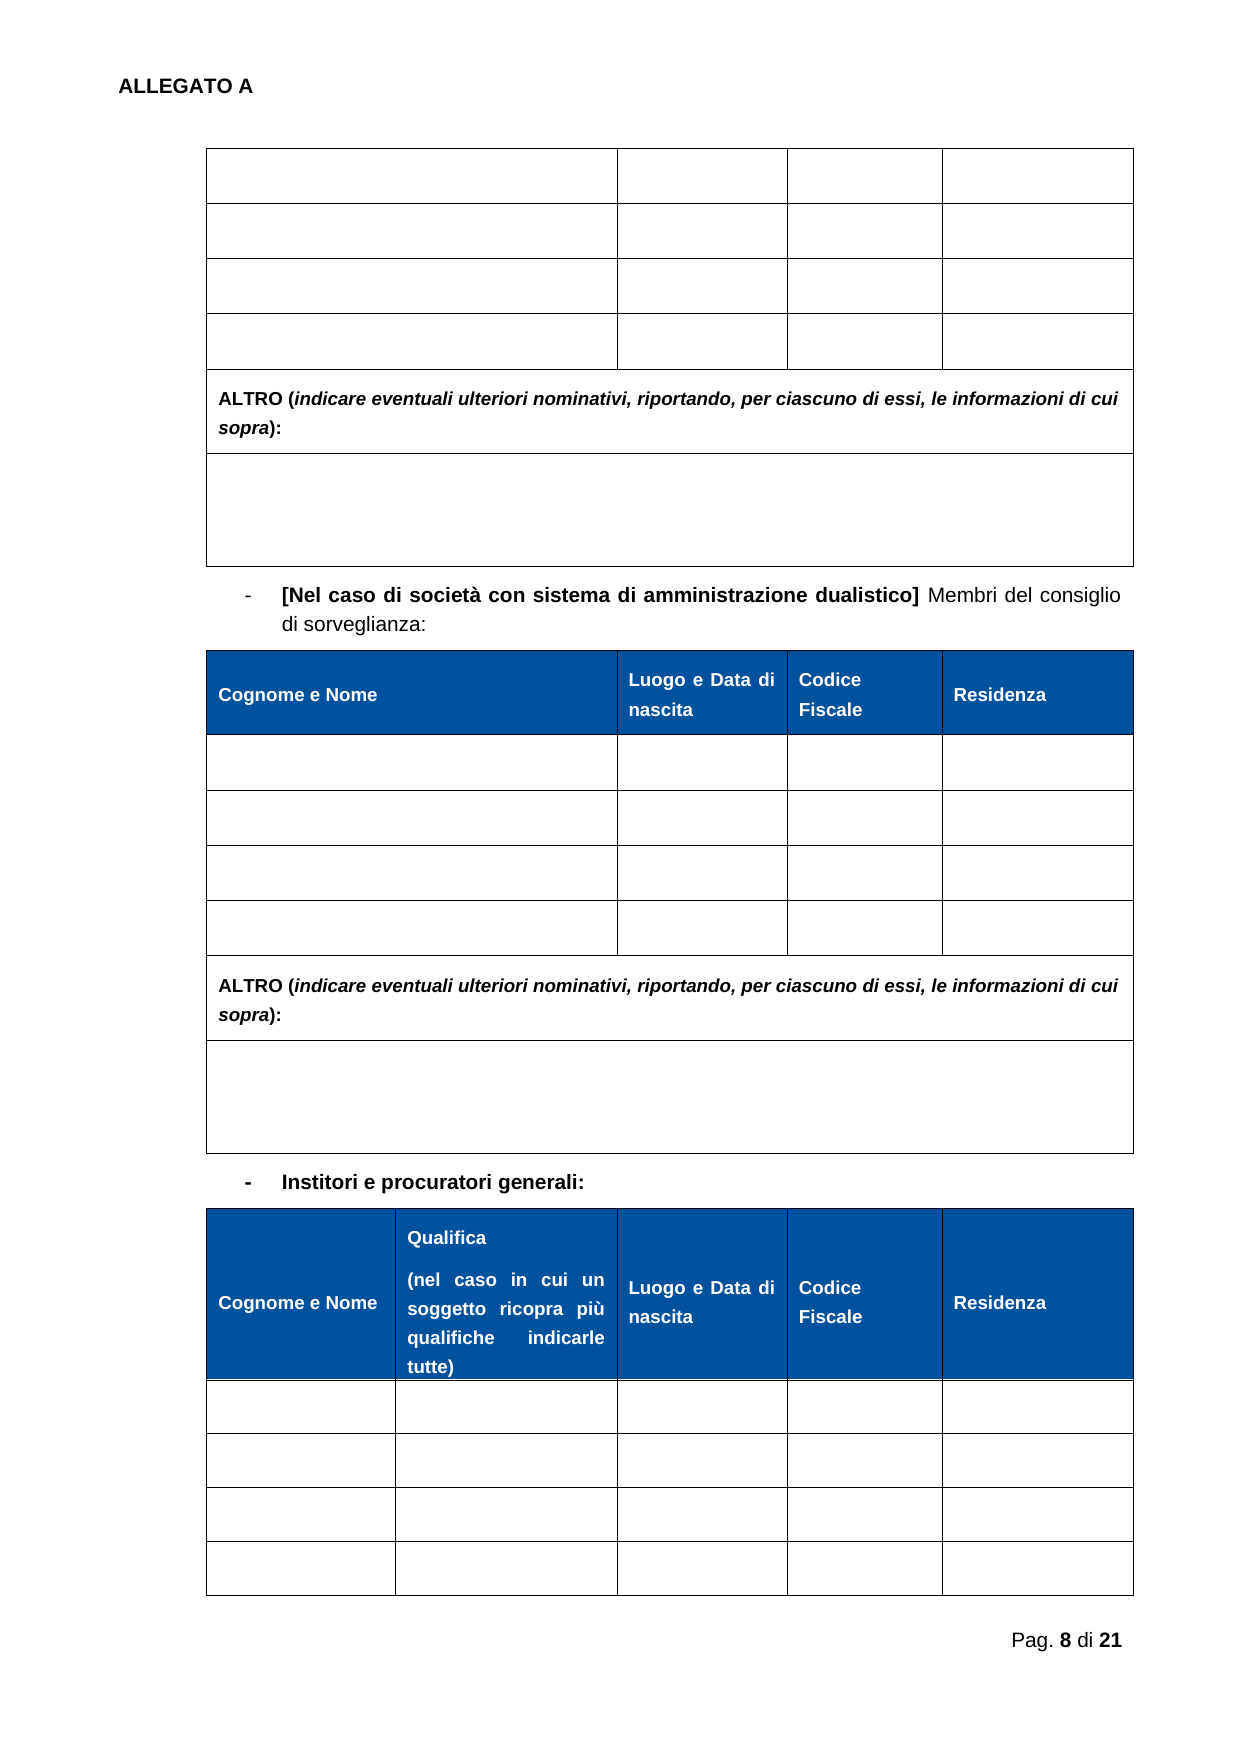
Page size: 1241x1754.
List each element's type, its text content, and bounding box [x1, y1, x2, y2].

table_cell [207, 454, 1133, 566]
table_cell [618, 791, 787, 845]
table_cell [788, 791, 942, 845]
table_cell [618, 314, 787, 368]
table_cell [207, 735, 617, 789]
table_cell [396, 1381, 617, 1433]
table_cell [943, 1488, 1133, 1541]
table_cell [788, 1381, 942, 1433]
table_cell [943, 901, 1133, 955]
table_cell [207, 314, 617, 368]
table_cell [207, 791, 617, 845]
table_cell [788, 1542, 942, 1594]
table_cell [207, 1041, 1133, 1152]
table_cell [788, 846, 942, 900]
list Institori e procuratori generali: [244, 1166, 1121, 1195]
table_cell [396, 1434, 617, 1487]
table_cell [943, 259, 1133, 313]
table_cell [943, 846, 1133, 900]
table_cell [788, 149, 942, 203]
table_cell [943, 1381, 1133, 1433]
table_cell [943, 735, 1133, 789]
table_cell [207, 901, 617, 955]
table_cell [788, 314, 942, 368]
table_cell [943, 204, 1133, 258]
table_header Cognome e Nome [207, 651, 617, 734]
table_header Luogo e Data di nascita [618, 651, 787, 734]
table_cell [618, 735, 787, 789]
table_cell [788, 259, 942, 313]
table_cell [943, 1434, 1133, 1487]
table_cell [788, 204, 942, 258]
table_cell [207, 1434, 395, 1487]
table_cell [618, 846, 787, 900]
table_header Codice Fiscale [788, 1209, 942, 1379]
table_cell [618, 901, 787, 955]
table_header Residenza [943, 1209, 1133, 1379]
table_cell [788, 1434, 942, 1487]
table_cell [207, 149, 617, 203]
table_cell [396, 1542, 617, 1594]
table_cell [618, 1488, 787, 1541]
table_cell [618, 1434, 787, 1487]
table_cell ALTRO (indicare eventuali ulteriori nominativi, riportando, per ciascuno di essi, le informazioni di cui sopra): [207, 956, 1133, 1039]
table_header Codice Fiscale [788, 651, 942, 734]
table_cell [618, 149, 787, 203]
table_cell [618, 204, 787, 258]
table_cell [207, 1488, 395, 1541]
table_cell [618, 259, 787, 313]
table_cell [618, 1381, 787, 1433]
table_header Qualifica (nel caso in cui un soggetto ricopra più qualifiche indicarle tutte) [396, 1209, 617, 1379]
table_cell [396, 1488, 617, 1541]
table_header Residenza [943, 651, 1133, 734]
list [Nel caso di società con sistema di amministrazione dualistico] Membri del consiglio di sorveglianza: [244, 579, 1121, 637]
table_cell ALTRO (indicare eventuali ulteriori nominativi, riportando, per ciascuno di essi, le informazioni di cui sopra): [207, 370, 1133, 453]
table_cell [943, 1542, 1133, 1594]
table_header Luogo e Data di nascita [618, 1209, 787, 1379]
table_header Cognome e Nome [207, 1209, 395, 1379]
table_cell [207, 1542, 395, 1594]
table_cell [943, 314, 1133, 368]
table_cell [788, 901, 942, 955]
table_cell [788, 1488, 942, 1541]
table_cell [207, 846, 617, 900]
table_cell [943, 791, 1133, 845]
table_cell [207, 1381, 395, 1433]
table_cell [207, 259, 617, 313]
table_cell [207, 204, 617, 258]
table_cell [618, 1542, 787, 1594]
table_cell [943, 149, 1133, 203]
table_cell [788, 735, 942, 789]
